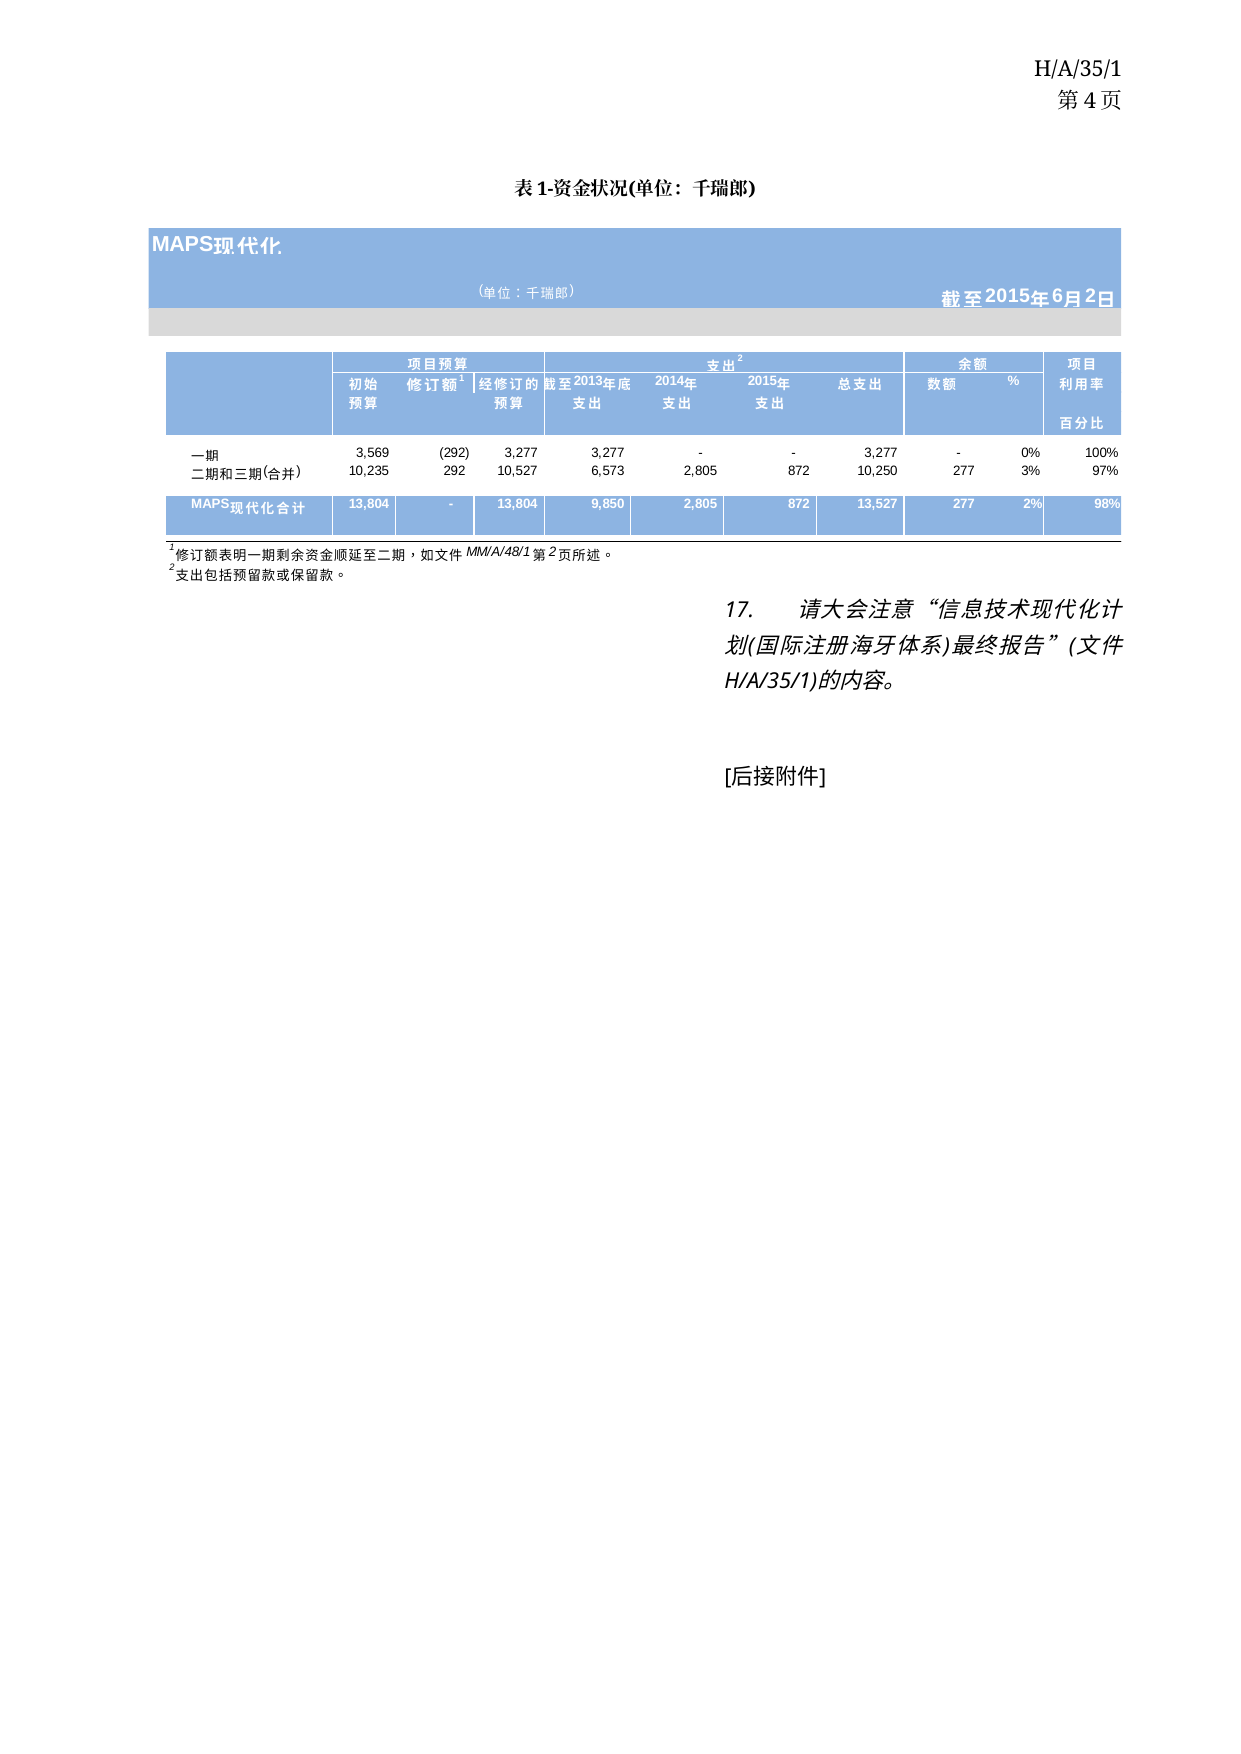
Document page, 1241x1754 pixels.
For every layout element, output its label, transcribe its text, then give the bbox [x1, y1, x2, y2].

text [后接附件] [724, 755, 1122, 791]
text . 请大会注意“信息技术现代化计划(国际注册海牙体系)最终报告”(文件H/A/35/1)的内容。 [724, 589, 1122, 695]
text 表1-资金状况(单位：千瑞郎) [148, 174, 1122, 201]
